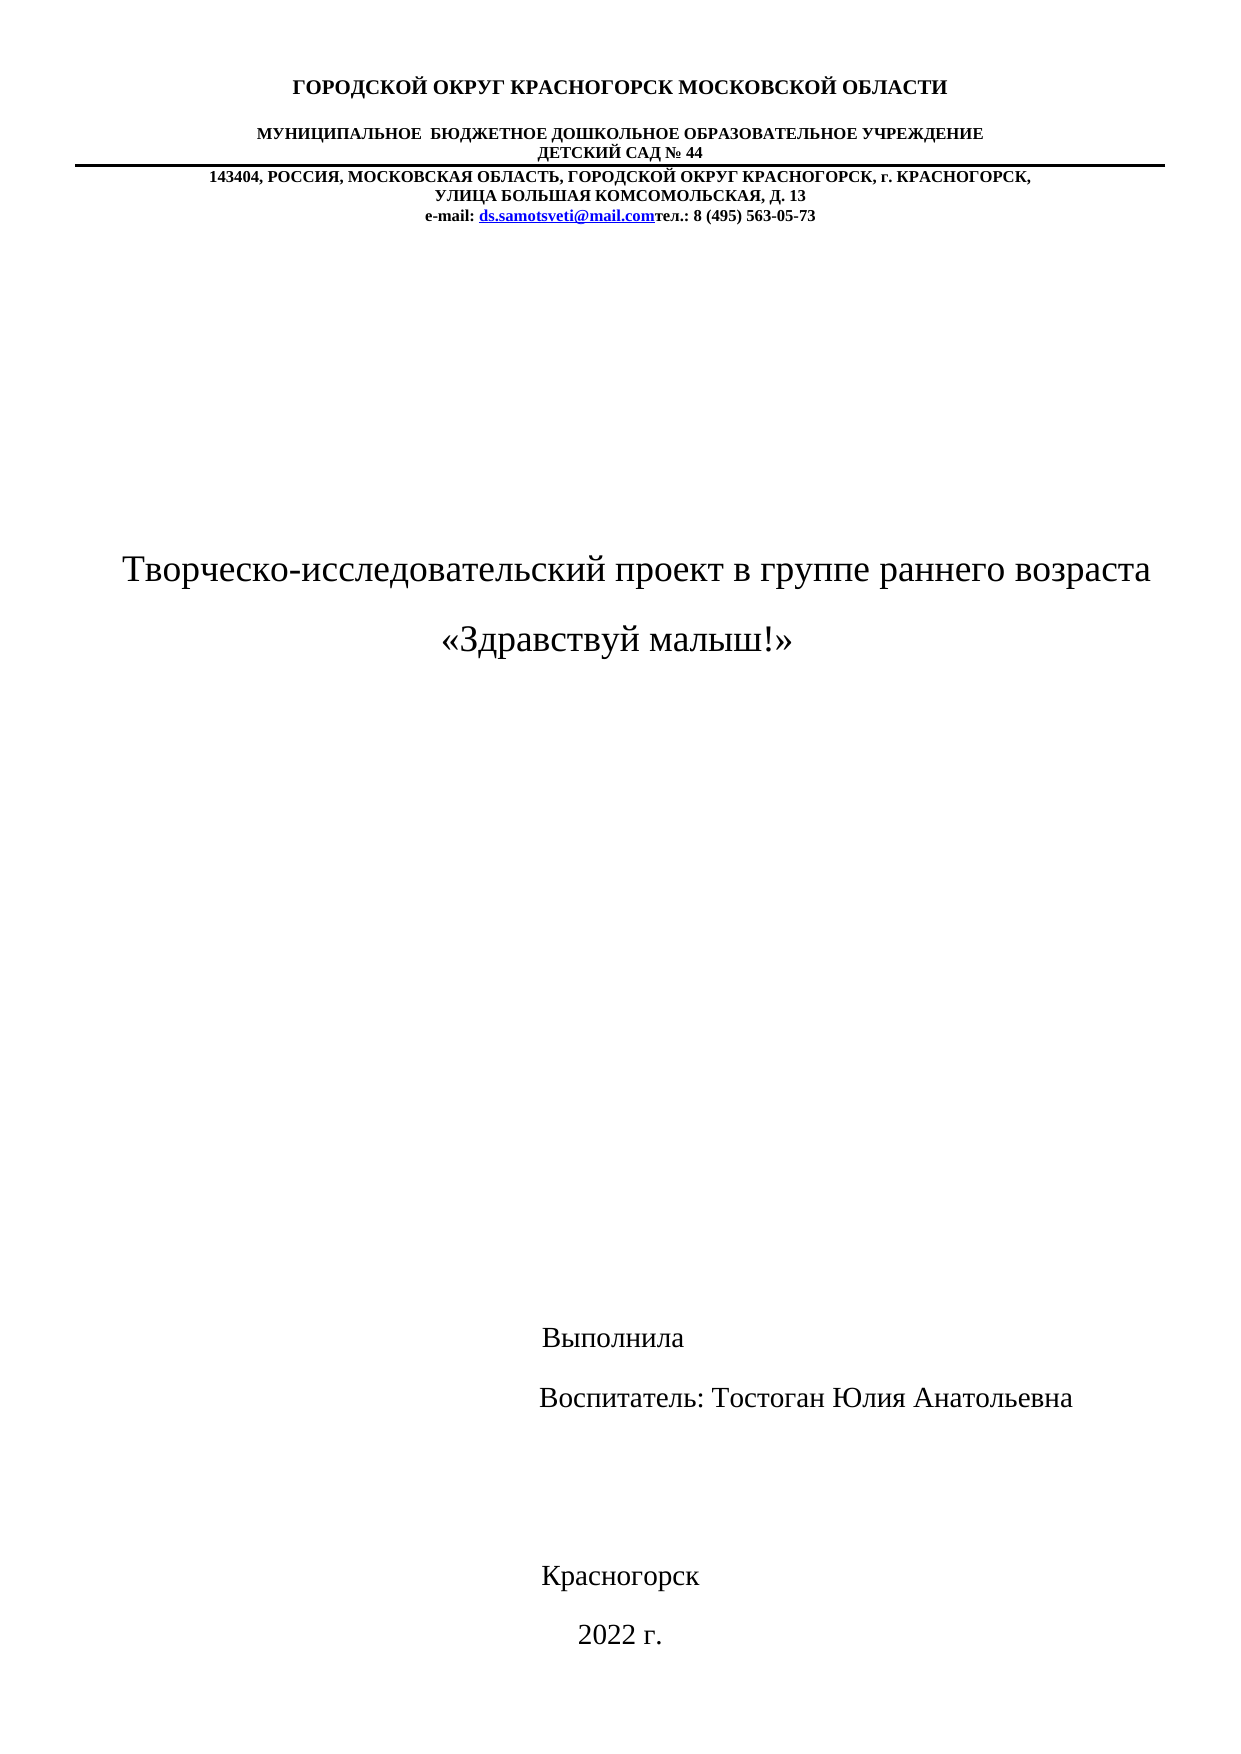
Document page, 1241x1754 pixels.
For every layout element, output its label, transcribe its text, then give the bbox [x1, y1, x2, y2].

text ДЕТСКИЙ САД № 44 [75, 143, 1165, 164]
text МУНИЦИПАЛЬНОЕ БЮДЖЕТНОЕ ДОШКОЛЬНОЕ ОБРАЗОВАТЕЛЬНОЕ УЧРЕЖДЕНИЕ [75, 123, 1165, 143]
text 143404, РОССИЯ, МОСКОВСКАЯ ОБЛАСТЬ, ГОРОДСКОЙ ОКРУГ КРАСНОГОРСК, г. КРАСНОГОРСК, [75, 167, 1165, 186]
text e-mail: ds.samotsveti@mail.comтел.: 8 (495) 563-05-73 [75, 205, 1165, 224]
text Творческо-исследовательский проект в группе раннего возраста [75, 546, 1165, 589]
text Красногорск [75, 1558, 1165, 1592]
text Воспитатель: Тостоган Юлия Анатольевна [75, 1380, 1165, 1413]
text 2022 г. [75, 1617, 1165, 1651]
text УЛИЦА БОЛЬШАЯ КОМСОМОЛЬСКАЯ, Д. 13 [75, 186, 1165, 205]
text ГОРОДСКОЙ ОКРУГ КРАСНОГОРСК МОСКОВСКОЙ ОБЛАСТИ [75, 75, 1165, 99]
text «Здравствуй малыш!» [75, 616, 1165, 659]
text Выполнила [75, 1321, 1165, 1354]
